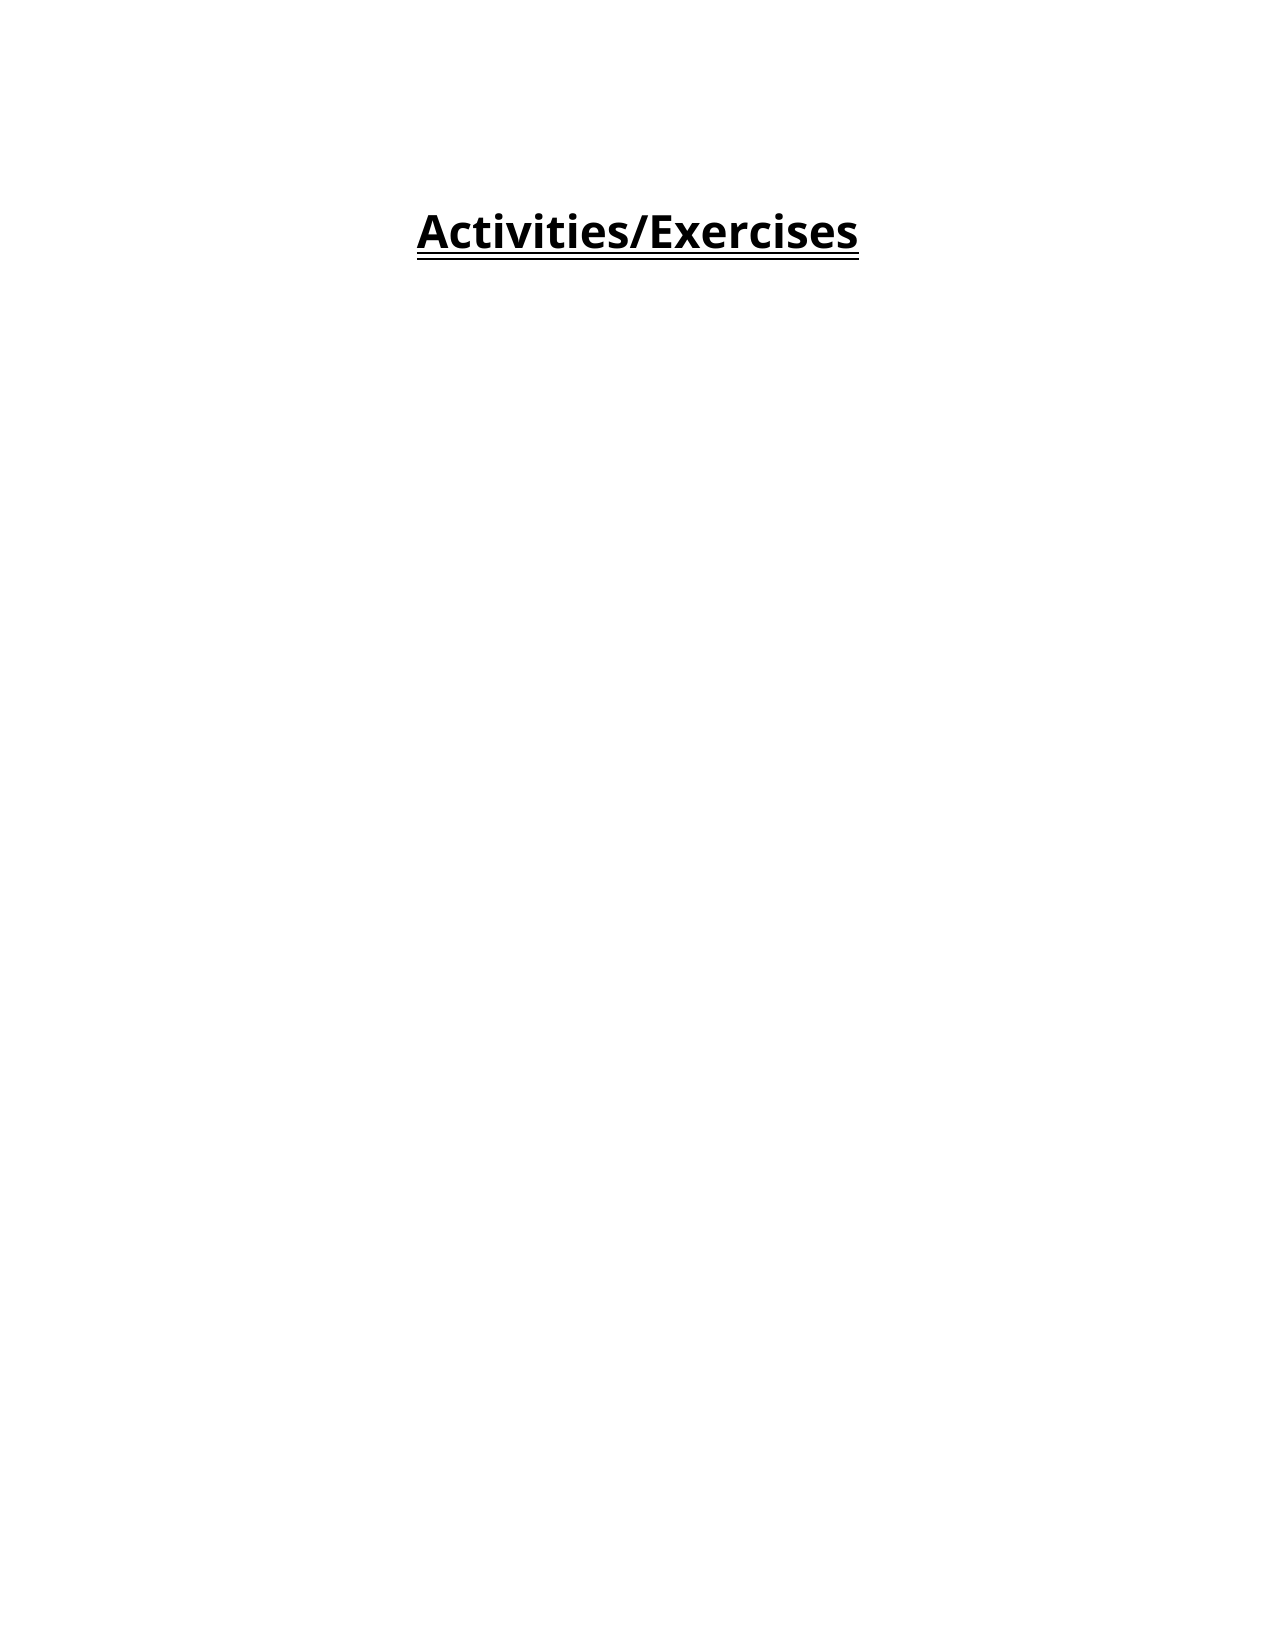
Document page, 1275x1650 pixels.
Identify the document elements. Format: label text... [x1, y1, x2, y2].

subtitle Activities/Exercises [187, 200, 1087, 262]
